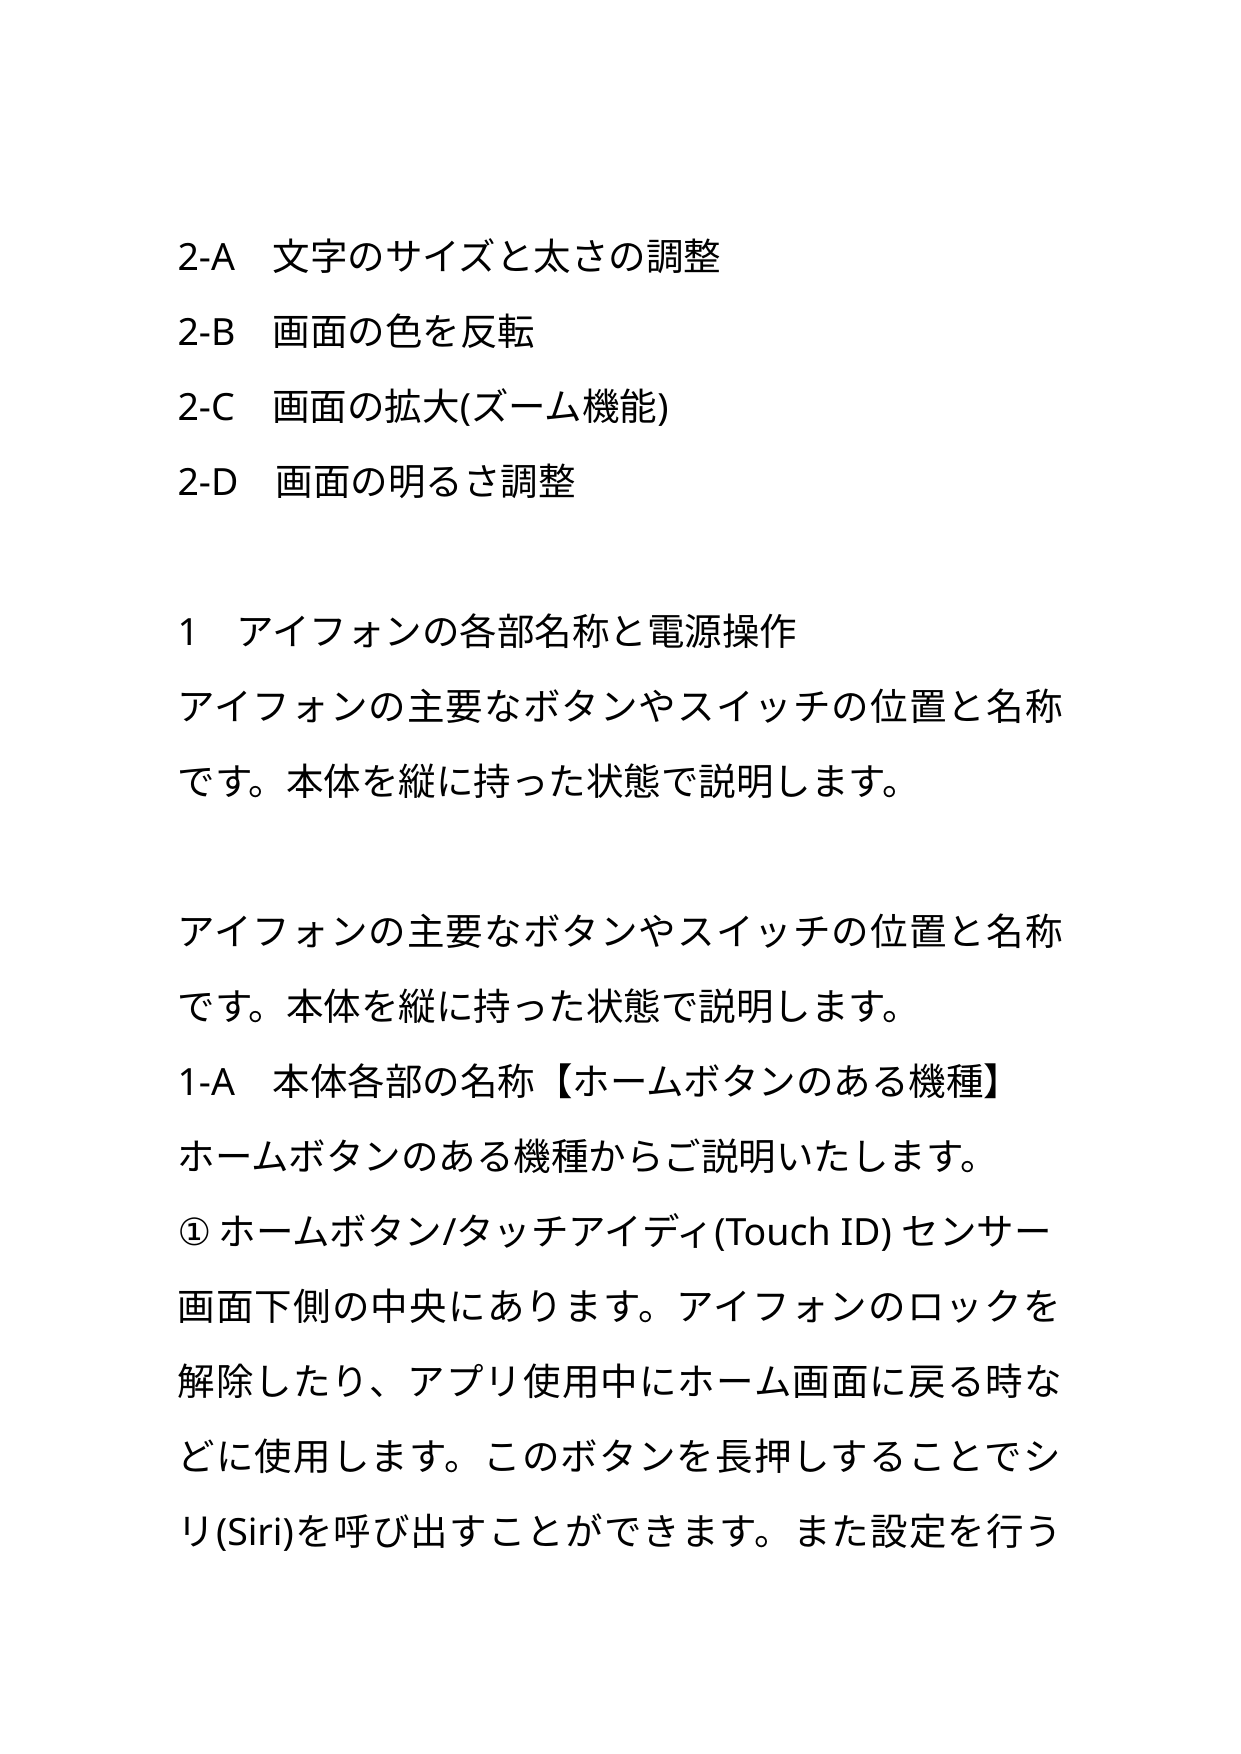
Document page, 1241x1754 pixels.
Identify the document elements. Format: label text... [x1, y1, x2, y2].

text 1 アイフォンの各部名称と電源操作​ [177, 592, 1063, 667]
text ①ホームボタン/タッチアイディ(Touch ID) センサー [177, 1192, 1063, 1267]
text 2-A 文字のサイズと太さの調整 [177, 217, 1063, 292]
text 2-B 画面の色を反転 [177, 292, 1063, 367]
text ホームボタンのある機種からご説明いたします。 [177, 1117, 1063, 1192]
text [177, 1267, 1063, 1567]
text アイフォンの主要なボタンやスイッチの位置と名称です。本体を縦に持った状態で説明します。 [177, 892, 1063, 1042]
text アイフォンの主要なボタンやスイッチの位置と名称です。本体を縦に持った状態で説明します。 [177, 667, 1063, 817]
text 1-A 本体各部の名称【ホームボタンのある機種】 [177, 1042, 1063, 1117]
text 2-C 画面の拡大(ズーム機能) [177, 367, 1063, 442]
text 2-D 画面の明るさ調整 [177, 442, 1063, 517]
